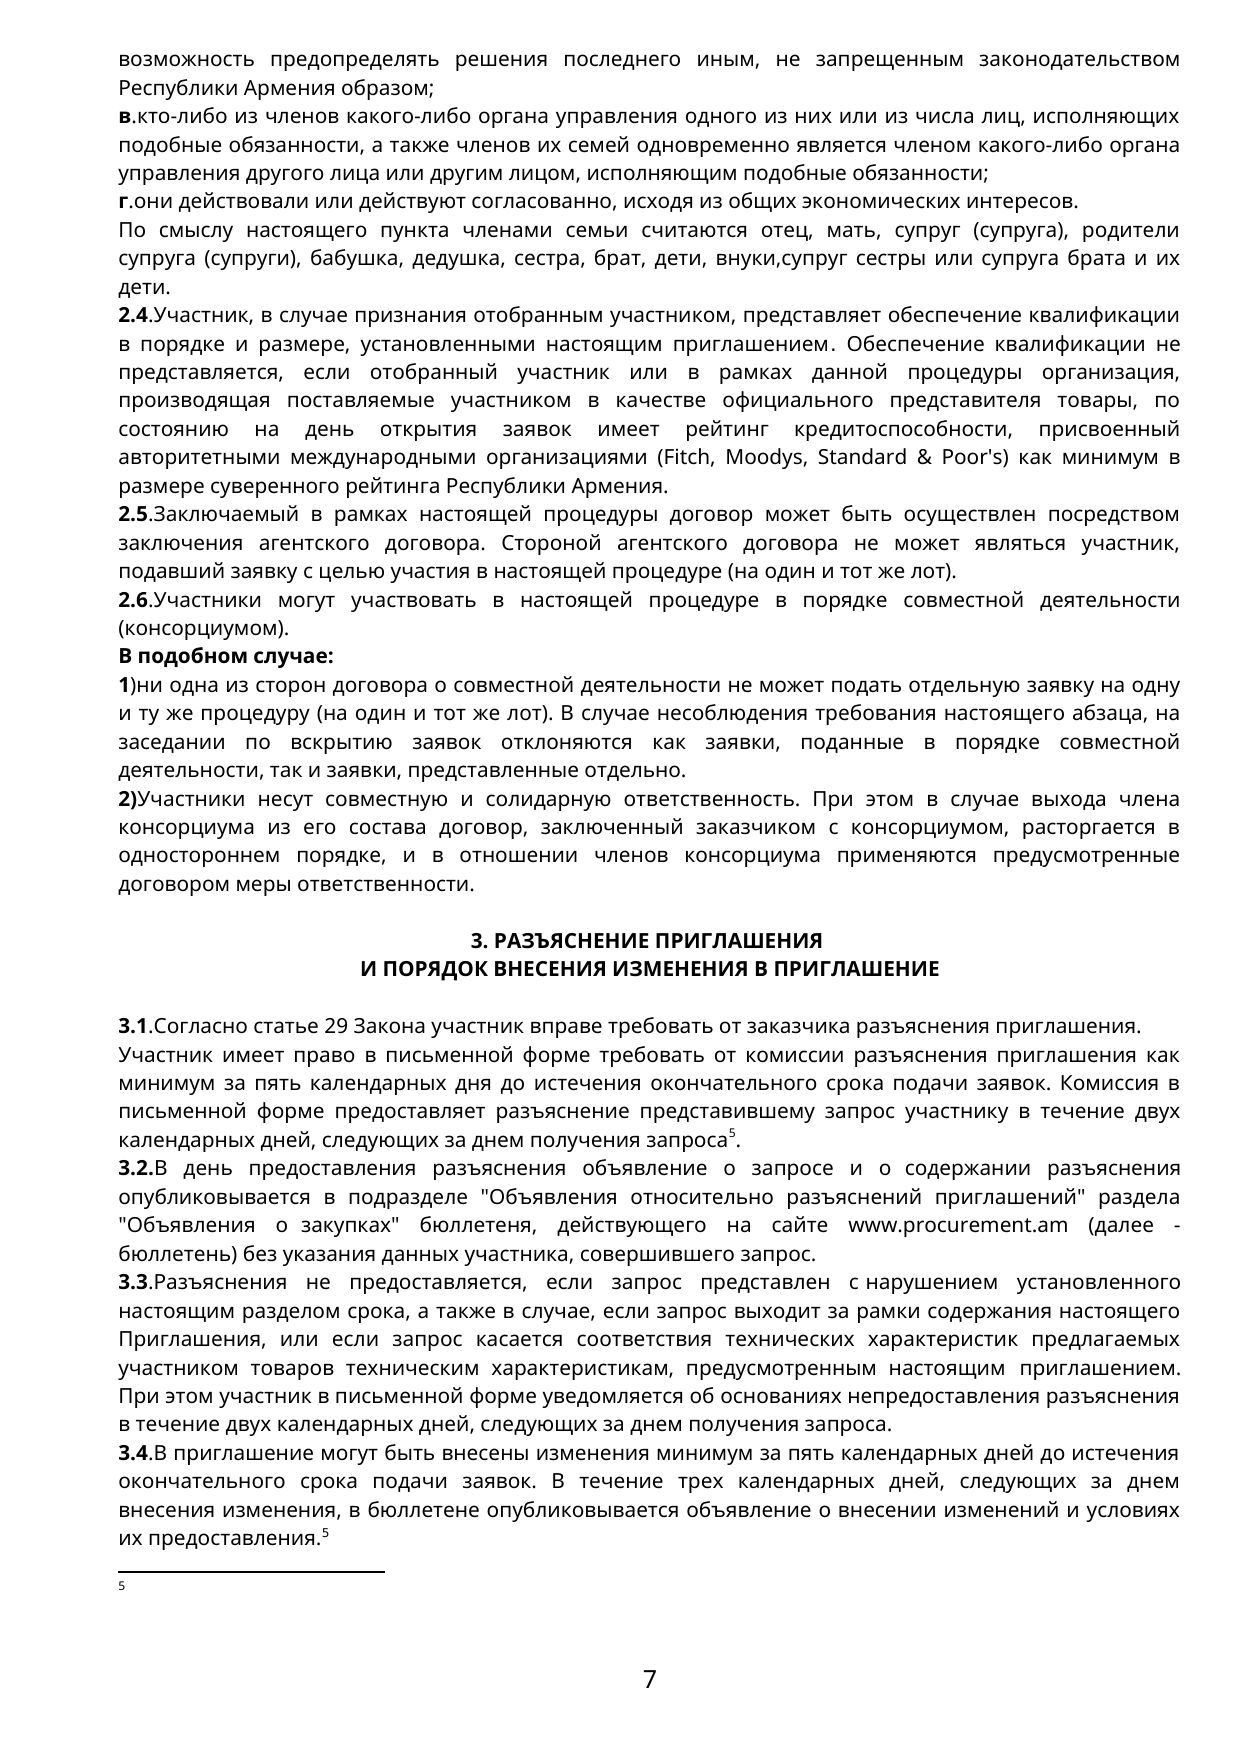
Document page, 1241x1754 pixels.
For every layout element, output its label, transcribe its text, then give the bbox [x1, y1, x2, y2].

text 2)Участники несут совместную и солидарную ответственность. При этом в случае выхода члена консорциума из его состава договор, заключенный заказчиком с консорциумом, расторгается в одностороннем порядке, и в отношении членов консорциума применяются предусмотренные договором меры ответственности. [118, 784, 1181, 897]
text 2.6.Участники могут участвовать в настоящей процедуре в порядке совместной деятельности (консорциумом). [118, 585, 1181, 642]
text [118, 44, 1181, 101]
text в.кто-либо из членов какого-либо органа управления одного из них или из числа лиц, исполняющих подобные обязанности, а также членов их семей одновременно является членом какого-либо органа управления другого лица или другим лицом, исполняющим подобные обязанности; [118, 101, 1181, 187]
text 3. РАЗЪЯСНЕНИЕ ПРИГЛАШЕНИЯ И ПОРЯДОК ВНЕСЕНИЯ ИЗМЕНЕНИЯ В ПРИГЛАШЕНИЕ [118, 926, 1181, 983]
text г.они действовали или действуют согласованно, исходя из общих экономических интересов. [118, 187, 1181, 215]
text 2.4.Участник, в случае признания отобранным участником, представляет обеспечение квалификации в порядке и размере, установленными настоящим приглашением. Обеспечение квалификации не представляется, если отобранный участник или в рамках данной процедуры организация, производящая поставляемые участником в качестве официального представителя товары, по состоянию на день открытия заявок имеет рейтинг кредитоспособности, присвоенный авторитетными международными организациями (Fitch, Moodys, Standard & Poor's) как минимум в размере суверенного рейтинга Республики Армения. [118, 300, 1181, 499]
text В подобном случае: [118, 642, 1181, 670]
text По смыслу настоящего пункта членами семьи считаются отец, мать, супруг (супруга), родители супруга (супруги), бабушка, дедушка, сестра, брат, дети, внуки,супруг сестры или супруга брата и их дети. [118, 215, 1181, 300]
text 2.5.Заключаемый в рамках настоящей процедуры договор может быть осуществлен посредством заключения агентского договора. Стороной агентского договора не может являться участник, подавший заявку с целью участия в настоящей процедуре (на один и тот же лот). [118, 499, 1181, 585]
text Участник имеет право в письменной форме требовать от комиссии разъяснения приглашения как минимум за пять календарных дня до истечения окончательного срока подачи заявок. Комиссия в письменной форме предоставляет разъяснение представившему запрос участнику в течение двух календарных дней, следующих за днем получения запроса5. [118, 1040, 1181, 1153]
text 3.3.Разъяснения не предоставляется, если запрос представлен с нарушением установленного настоящим разделом срока, а также в случае, если запрос выходит за рамки содержания настоящего Приглашения, или если запрос касается соответствия технических характеристик предлагаемых участником товаров техническим характеристикам, предусмотренным настоящим приглашением. При этом участник в письменной форме уведомляется об основаниях непредоставления разъяснения в течение двух календарных дней, следующих за днем получения запроса. [118, 1267, 1181, 1438]
text 3.1.Согласно статье 29 Закона участник вправе требовать от заказчика разъяснения приглашения. [118, 1011, 1181, 1040]
text 3.2.В день предоставления разъяснения объявление о запросе и о содержании разъяснения опубликовывается в подразделе "Объявления относительно разъяснений приглашений" раздела "Объявления о закупках" бюллетеня, действующего на сайте www.procurement.am (далее - бюллетень) без указания данных участника, совершившего запрос. [118, 1153, 1181, 1267]
text 1)ни одна из сторон договора о совместной деятельности не может подать отдельную заявку на одну и ту же процедуру (на один и тот же лот). В случае несоблюдения требования настоящего абзаца, на заседании по вскрытию заявок отклоняются как заявки, поданные в порядке совместной деятельности, так и заявки, представленные отдельно. [118, 670, 1181, 784]
text 3.4.В приглашение могут быть внесены изменения минимум за пять календарных дней до истечения окончательного срока подачи заявок. В течение трех календарных дней, следующих за днем внесения изменения, в бюллетене опубликовывается объявление о внесении изменений и условиях их предоставления.5 [118, 1438, 1181, 1552]
